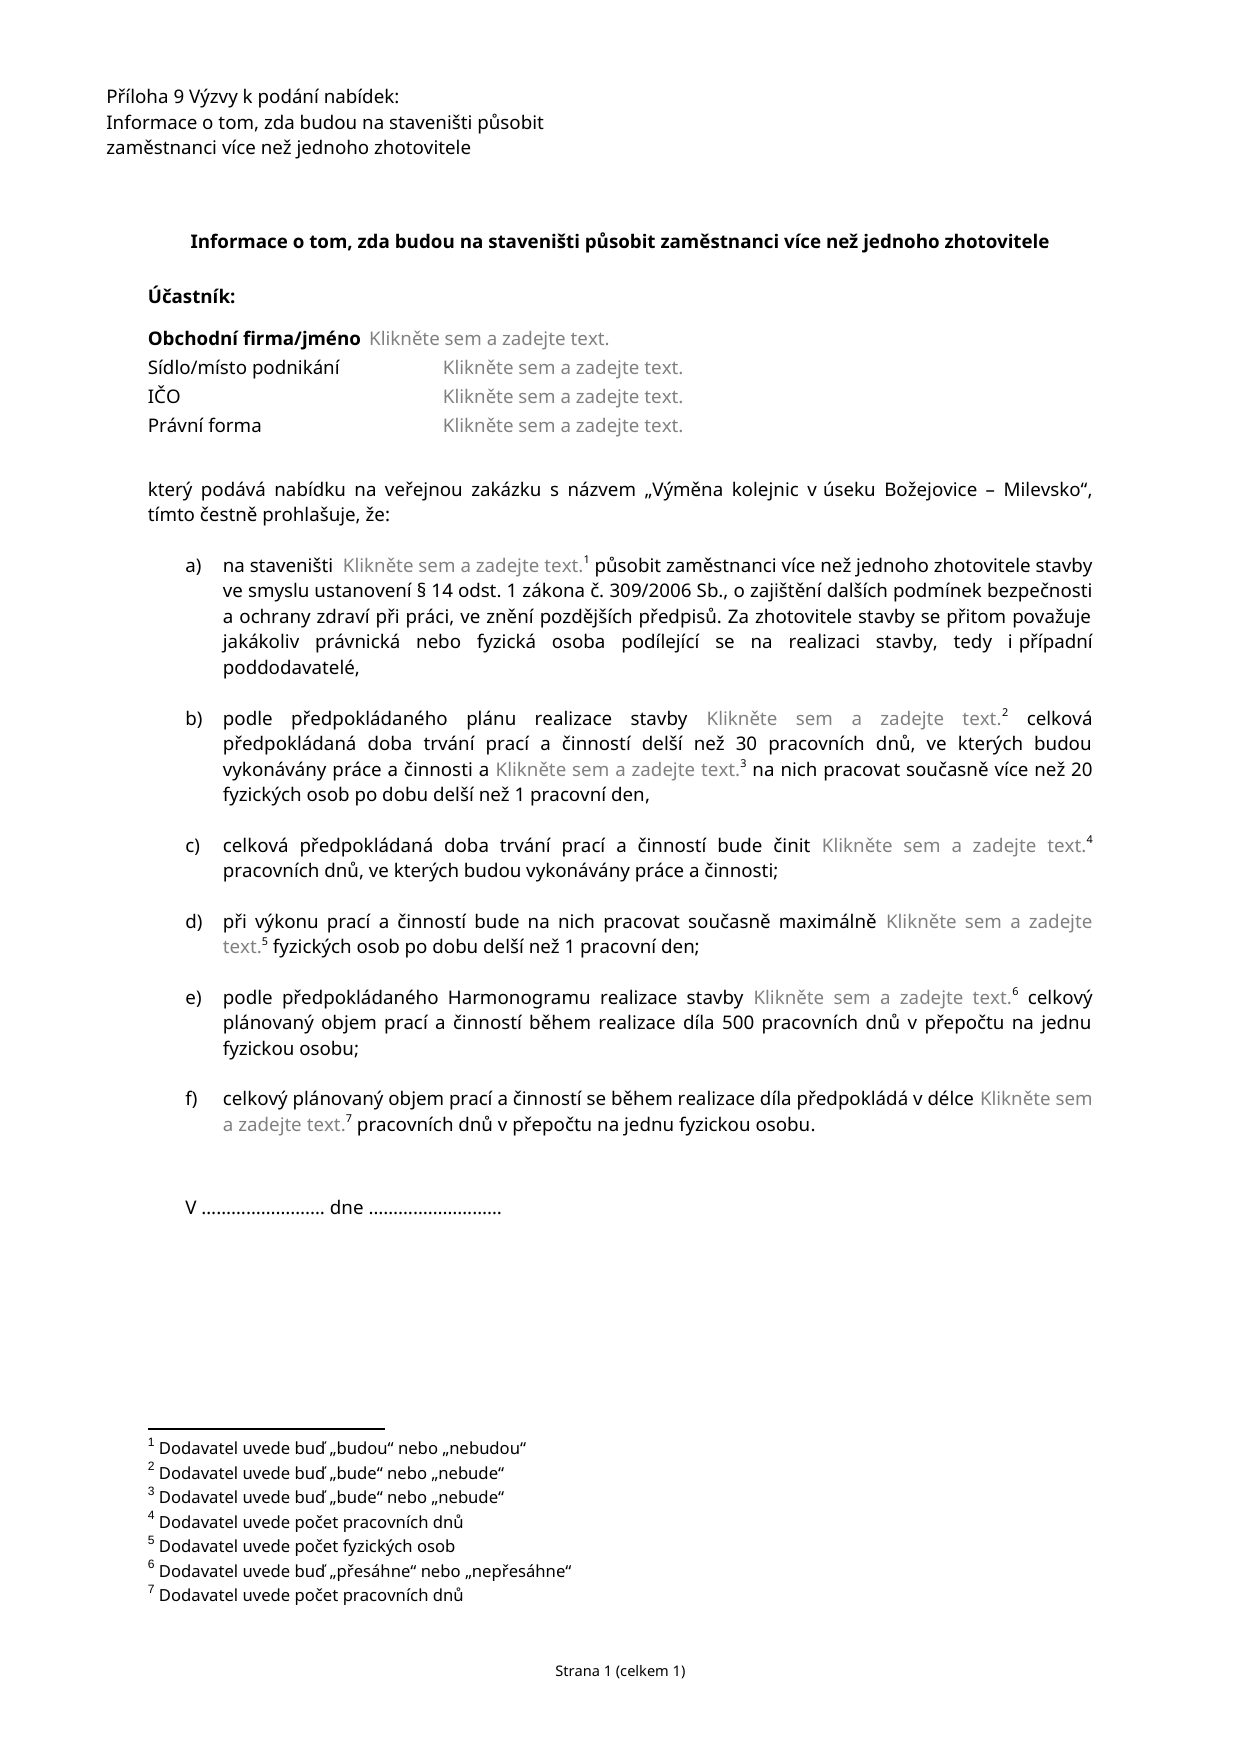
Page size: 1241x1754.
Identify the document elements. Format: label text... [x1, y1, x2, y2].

text který podává nabídku na veřejnou zakázku s názvem „Výměna kolejnic v úseku Božejovice – Milevsko“, tímto čestně prohlašuje, že: [148, 476, 1093, 527]
title Informace o tom, zda budou na staveništi působit zaměstnanci více než jednoho zhotovitele [148, 228, 1093, 254]
list podle předpokládaného Harmonogramu realizace stavby celkový plánovaný objem prací a činností během realizace díla 500 pracovních dnů v přepočtu na jednu fyzickou osobu; [185, 984, 1093, 1061]
text Účastník: [148, 279, 1093, 310]
list celková předpokládaná doba trvání prací a činností bude činit pracovních dnů, ve kterých budou vykonávány práce a činnosti; [185, 832, 1093, 883]
text Právní forma [148, 409, 1093, 438]
text V ………………….… dne ……………………… [185, 1191, 1092, 1220]
text Sídlo/místo podnikání [148, 351, 1093, 380]
list podle předpokládaného plánu realizace stavby celková předpokládaná doba trvání prací a činností delší než 30 pracovních dnů, ve kterých budou vykonávány práce a činnosti a na nich pracovat současně více než 20 fyzických osob po dobu delší než 1 pracovní den, [185, 705, 1093, 807]
list na staveništi působit zaměstnanci více než jednoho zhotovitele stavby ve smyslu ustanovení § 14 odst. 1 zákona č. 309/2006 Sb., o zajištění dalších podmínek bezpečnosti a ochrany zdraví při práci, ve znění pozdějších předpisů. Za zhotovitele stavby se přitom považuje jakákoliv právnická nebo fyzická osoba podílející se na realizaci stavby, tedy i případní poddodavatelé, [185, 552, 1093, 680]
list při výkonu prací a činností bude na nich pracovat současně maximálně fyzických osob po dobu delší než 1 pracovní den; [185, 908, 1093, 959]
list celkový plánovaný objem prací a činností se během realizace díla předpokládá v délce pracovních dnů v přepočtu na jednu fyzickou osobu. [185, 1086, 1093, 1137]
text IČO [148, 380, 1093, 409]
text Obchodní firma/jméno [148, 322, 1093, 351]
